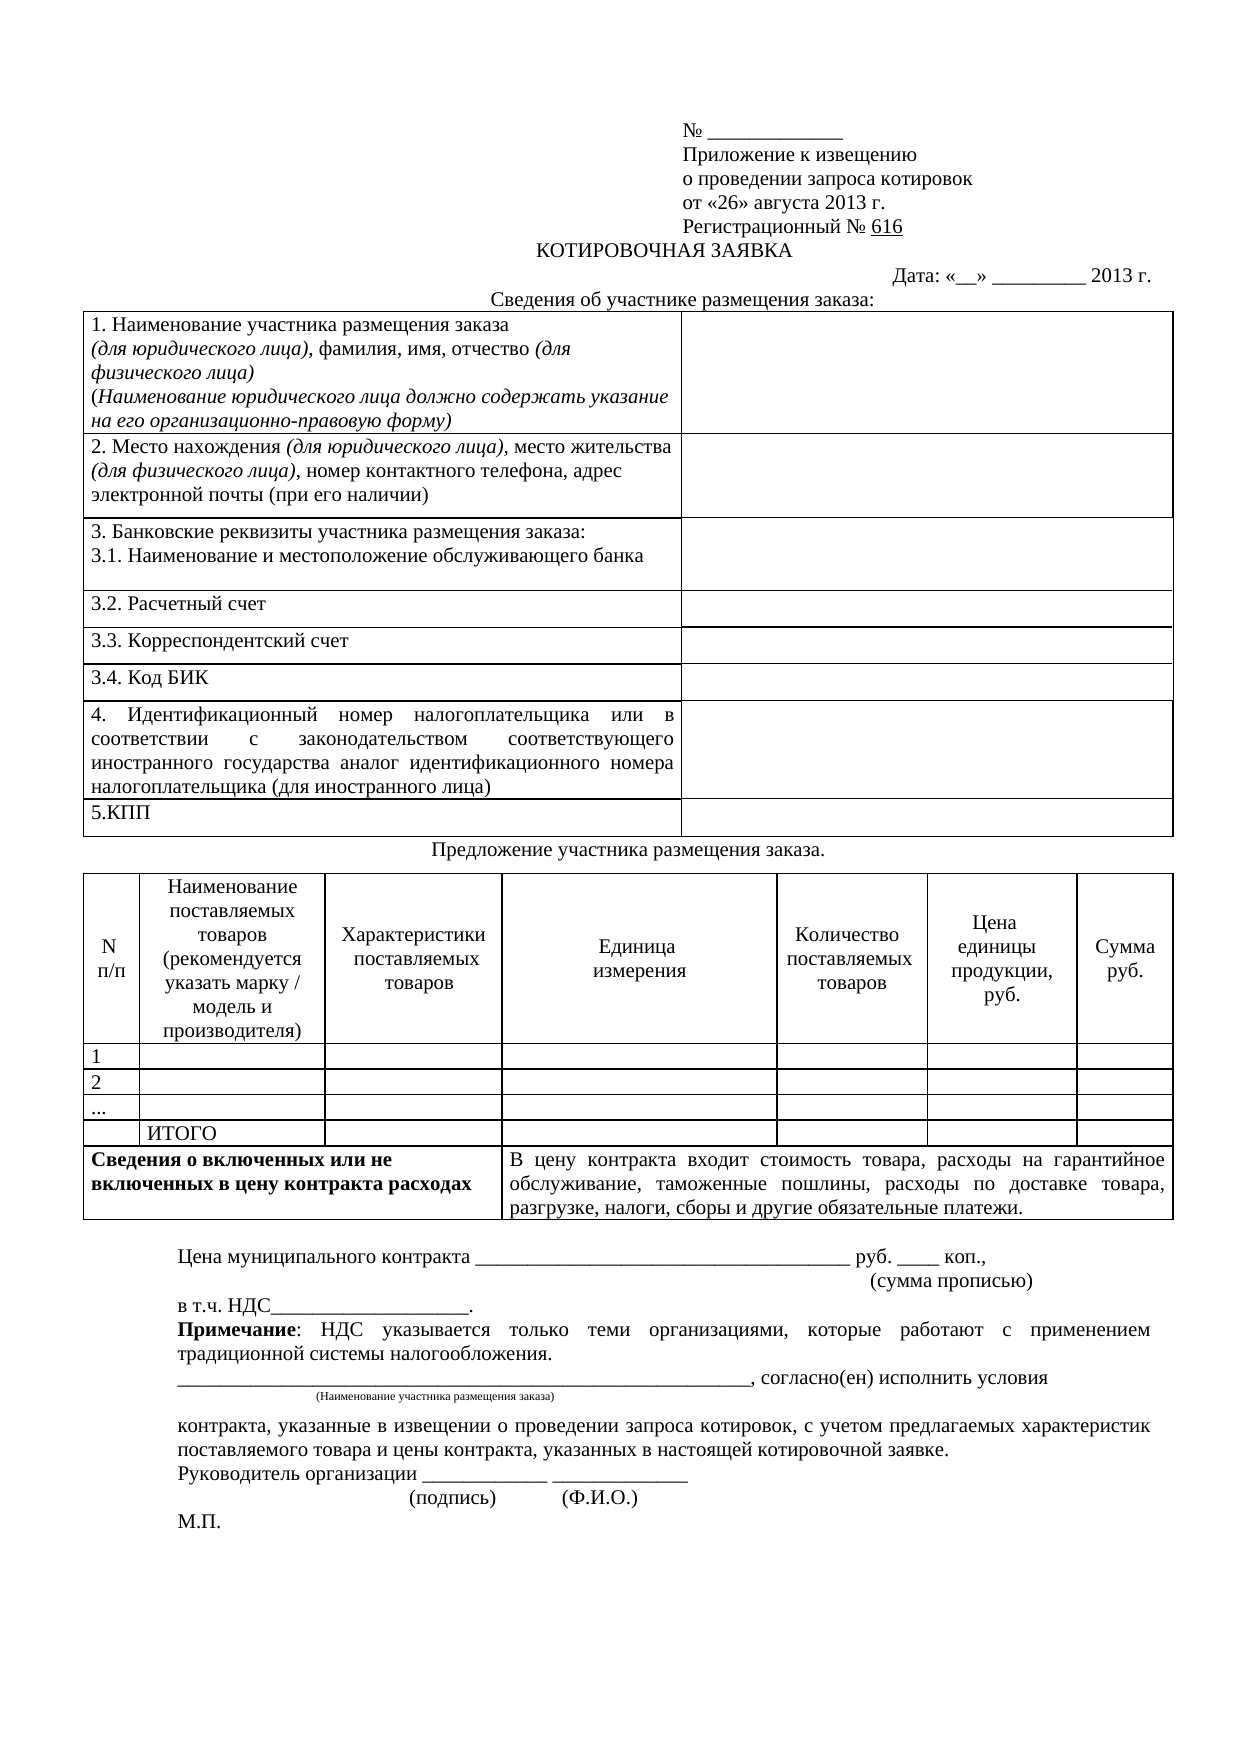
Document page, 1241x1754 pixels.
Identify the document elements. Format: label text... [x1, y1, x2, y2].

table_cell N п/п [84, 874, 139, 1042]
text (подпись) (Ф.И.О.) [177, 1485, 1152, 1509]
text Руководитель организации ____________ _____________ [177, 1461, 1152, 1485]
text (Наименование участника размещения заказа) [177, 1389, 1152, 1413]
text № _____________ [682, 118, 1152, 142]
table_cell Единица измерения [503, 874, 776, 1042]
table_cell [503, 1095, 776, 1119]
text КОТИРОВОЧНАЯ ЗАЯВКА [177, 238, 1152, 262]
text в т.ч. НДС___________________. [177, 1292, 1152, 1317]
table_cell [326, 1121, 501, 1145]
table_cell 3. Банковские реквизиты участника размещения заказа: 3.1. Наименование и местоположение обслуживающего банка [84, 519, 681, 589]
table_cell Предложение участника размещения заказа. [84, 837, 1173, 873]
table_cell [1078, 1070, 1172, 1094]
table_cell [928, 1070, 1076, 1094]
table_cell [682, 663, 1173, 700]
table_cell 5.КПП [84, 800, 681, 836]
text контракта, указанные в извещении о проведении запроса котировок, с учетом предлагаемых характеристик поставляемого товара и цены контракта, указанных в настоящей котировочной заявке. [177, 1413, 1152, 1461]
table_cell Сумма руб. [1078, 874, 1172, 1042]
table_cell 2 [84, 1070, 139, 1094]
table_cell [778, 1095, 927, 1119]
text (сумма прописью) [177, 1268, 1152, 1292]
table_cell [1078, 1044, 1172, 1068]
text Примечание: НДС указывается только теми организациями, которые работают с применением традиционной системы налогообложения. [177, 1317, 1152, 1365]
text Дата: «__» _________ 2013 г. [620, 262, 1152, 287]
table_cell ИТОГО [140, 1121, 324, 1145]
text Приложение к извещению [682, 142, 1152, 166]
table_cell [778, 1070, 927, 1094]
table_cell [326, 1044, 501, 1068]
table_cell [682, 799, 1172, 836]
table_cell [682, 518, 1173, 589]
table_cell Наименование поставляемых товаров (рекомендуется указать марку / модель и производителя) [140, 874, 324, 1042]
table_cell [326, 1095, 501, 1119]
table_cell [1078, 1095, 1172, 1119]
table_cell 3.4. Код БИК [84, 665, 681, 700]
table_cell В цену контракта входит стоимость товара, расходы на гарантийное обслуживание, таможенные пошлины, расходы по доставке товара, разгрузке, налоги, сборы и другие обязательные платежи. [503, 1147, 1172, 1219]
table_cell [1078, 1121, 1172, 1145]
table_cell 3.2. Расчетный счет [84, 591, 681, 626]
text Сведения об участнике размещения заказа: [140, 287, 1152, 311]
table_cell Цена единицы продукции, руб. [928, 874, 1076, 1042]
text Цена муниципального контракта ____________________________________ руб. ____ коп., [177, 1244, 1152, 1268]
table_cell [682, 590, 1173, 626]
table_cell Сведения о включенных или не включенных в цену контракта расходах [84, 1147, 501, 1219]
table_cell 3.3. Корреспондентский счет [84, 628, 681, 663]
text _______________________________________________________, согласно(ен) исполнить условия [177, 1365, 1152, 1389]
table_cell [682, 626, 1173, 663]
table_cell [503, 1070, 776, 1094]
table_header [682, 312, 1172, 432]
table_cell [928, 1044, 1076, 1068]
table_cell 2. Место нахождения (для юридического лица), место жительства (для физического лица), номер контактного телефона, адрес электронной почты (при его наличии) [84, 434, 681, 517]
table_cell [928, 1121, 1076, 1145]
table_cell [326, 1070, 501, 1094]
table_cell [682, 434, 1172, 517]
text М.П. [177, 1509, 1152, 1533]
table_cell ... [84, 1095, 139, 1119]
text Регистрационный № 616 [682, 214, 1152, 238]
table_cell [928, 1095, 1076, 1119]
table_cell 1 [84, 1044, 139, 1068]
text от «26» августа 2013 г. [682, 190, 1152, 214]
table_cell [140, 1095, 324, 1119]
table_header 1. Наименование участника размещения заказа (для юридического лица), фамилия, имя, отчество (для физического лица) (Наименование юридического лица должно содержать указание на его организационно-правовую форму) [84, 312, 681, 432]
table_cell [503, 1121, 776, 1145]
table_cell [503, 1044, 776, 1068]
table_cell Количество поставляемых товаров [778, 874, 927, 1042]
text о проведении запроса котировок [682, 166, 1152, 190]
table_cell Характеристики поставляемых товаров [326, 874, 501, 1042]
table_cell [682, 701, 1172, 798]
table_cell [84, 1121, 139, 1145]
table_cell [140, 1070, 324, 1094]
table_cell [778, 1044, 927, 1068]
table_cell [140, 1044, 324, 1068]
table_cell 4. Идентификационный номер налогоплательщика или в соответствии с законодательством соответствующего иностранного государства аналог идентификационного номера налогоплательщика (для иностранного лица) [84, 702, 681, 798]
table_cell [778, 1121, 927, 1145]
